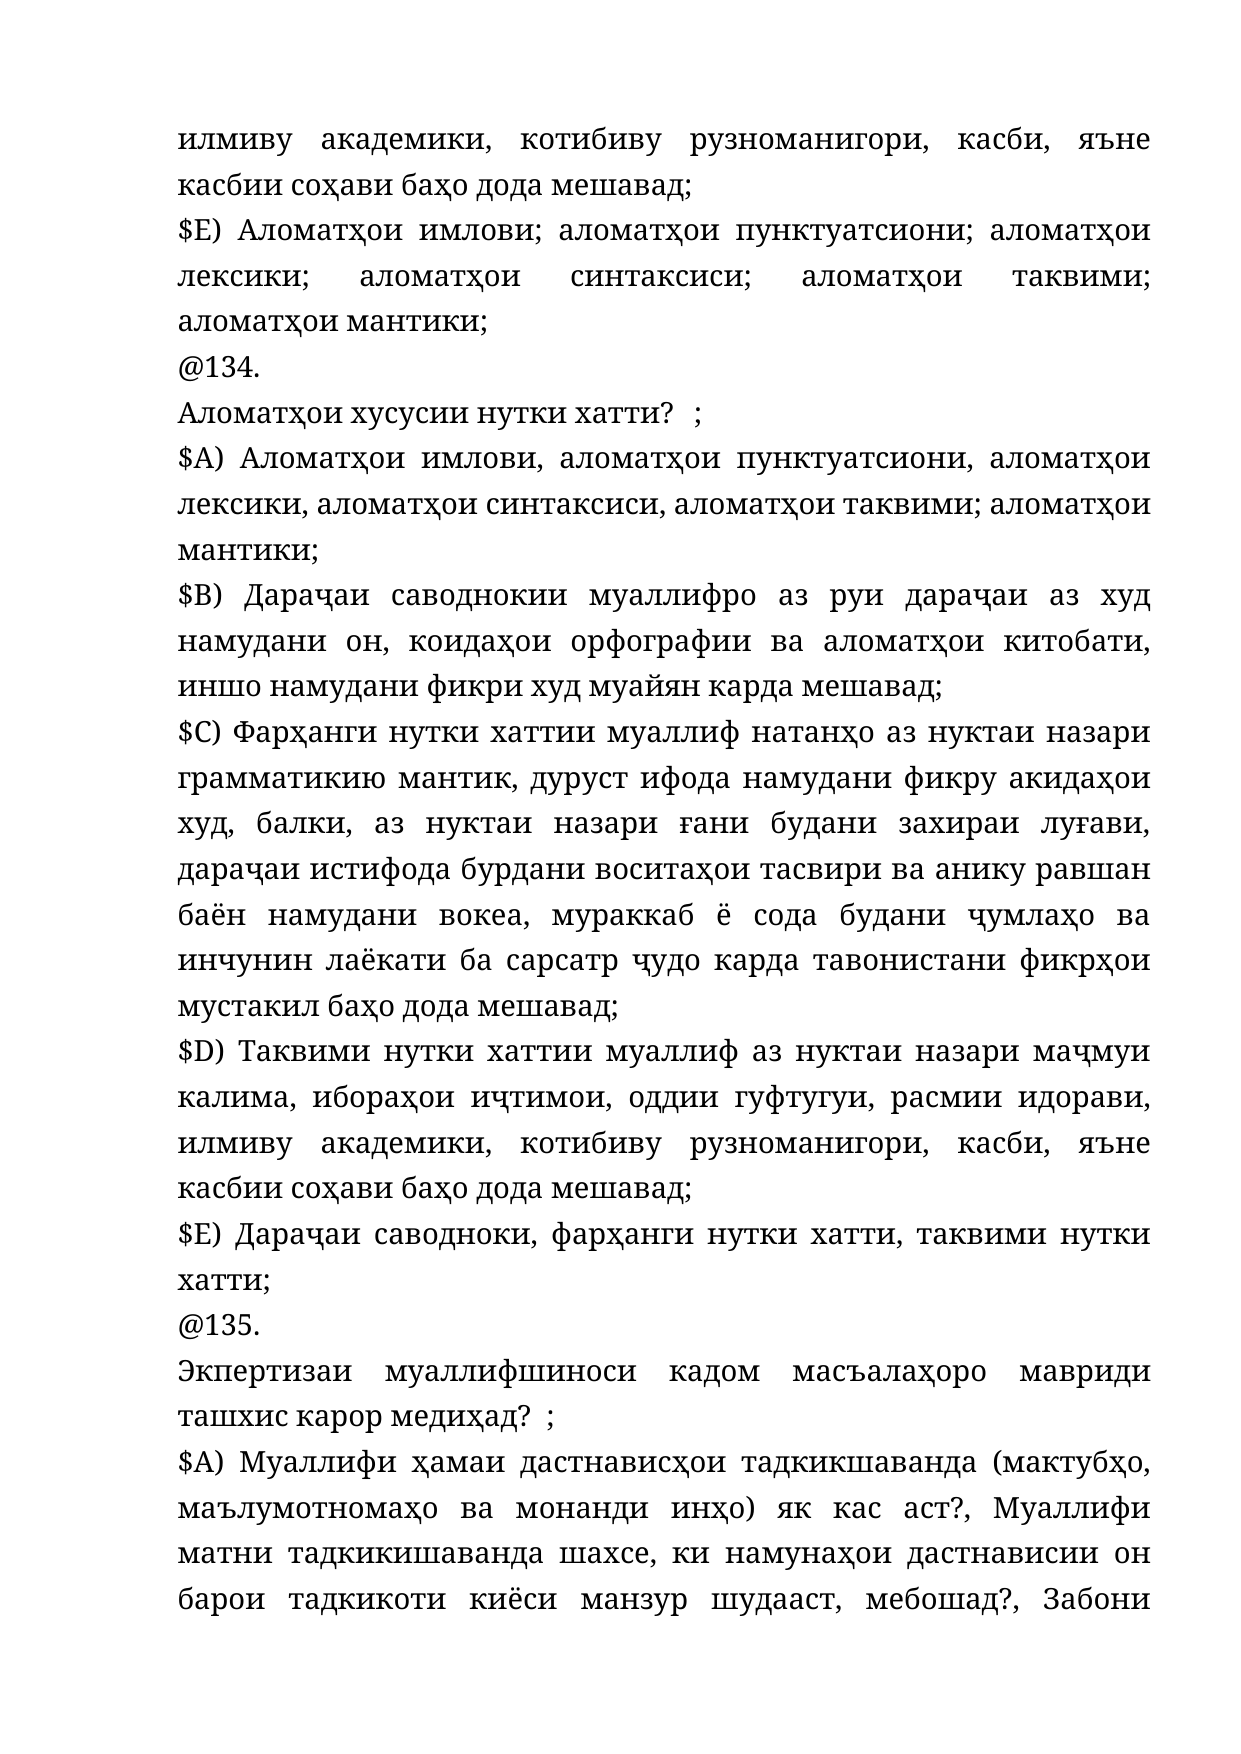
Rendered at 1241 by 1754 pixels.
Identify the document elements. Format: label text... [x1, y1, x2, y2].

text $C) Фарҳанги нутки хаттии муаллиф натанҳо аз нуктаи назари грамматикию мантик, дуруст ифода намудани фикру акидаҳои худ, балки, аз нуктаи назари ғани будани захираи луғави, дараҷаи истифода бурдани воситаҳои тасвири ва анику равшан баён намудани вокеа, мураккаб ё сода будани ҷумлаҳо ва инчунин лаёкати ба сарсатр ҷудо карда тавонистани фикрҳои мустакил баҳо дода мешавад; [177, 711, 1152, 1025]
text Экпертизаи муаллифшиноси кадом масъалаҳоро мавриди ташхис карор медиҳад? ; [177, 1350, 1152, 1435]
text Аломатҳои хусусии нутки хатти? ; [177, 392, 1152, 432]
text $E) Аломатҳои имлови; аломатҳои пунктуатсиони; аломатҳои лексики; аломатҳои синтаксиси; аломатҳои таквими; аломатҳои мантики; [177, 209, 1152, 340]
text $E) Дараҷаи саводноки, фарҳанги нутки хатти, таквими нутки хатти; [177, 1213, 1152, 1298]
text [177, 118, 1152, 203]
text @135. [177, 1304, 1152, 1344]
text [177, 1441, 1152, 1618]
text @134. [177, 346, 1152, 386]
text $A) Аломатҳои имлови, аломатҳои пунктуатсиони, аломатҳои лексики, аломатҳои синтаксиси, аломатҳои таквими; аломатҳои мантики; [177, 437, 1152, 568]
text $B) Дараҷаи саводнокии муаллифро аз руи дараҷаи аз худ намудани он, коидаҳои орфографии ва аломатҳои китобати, иншо намудани фикри худ муайян карда мешавад; [177, 574, 1152, 705]
